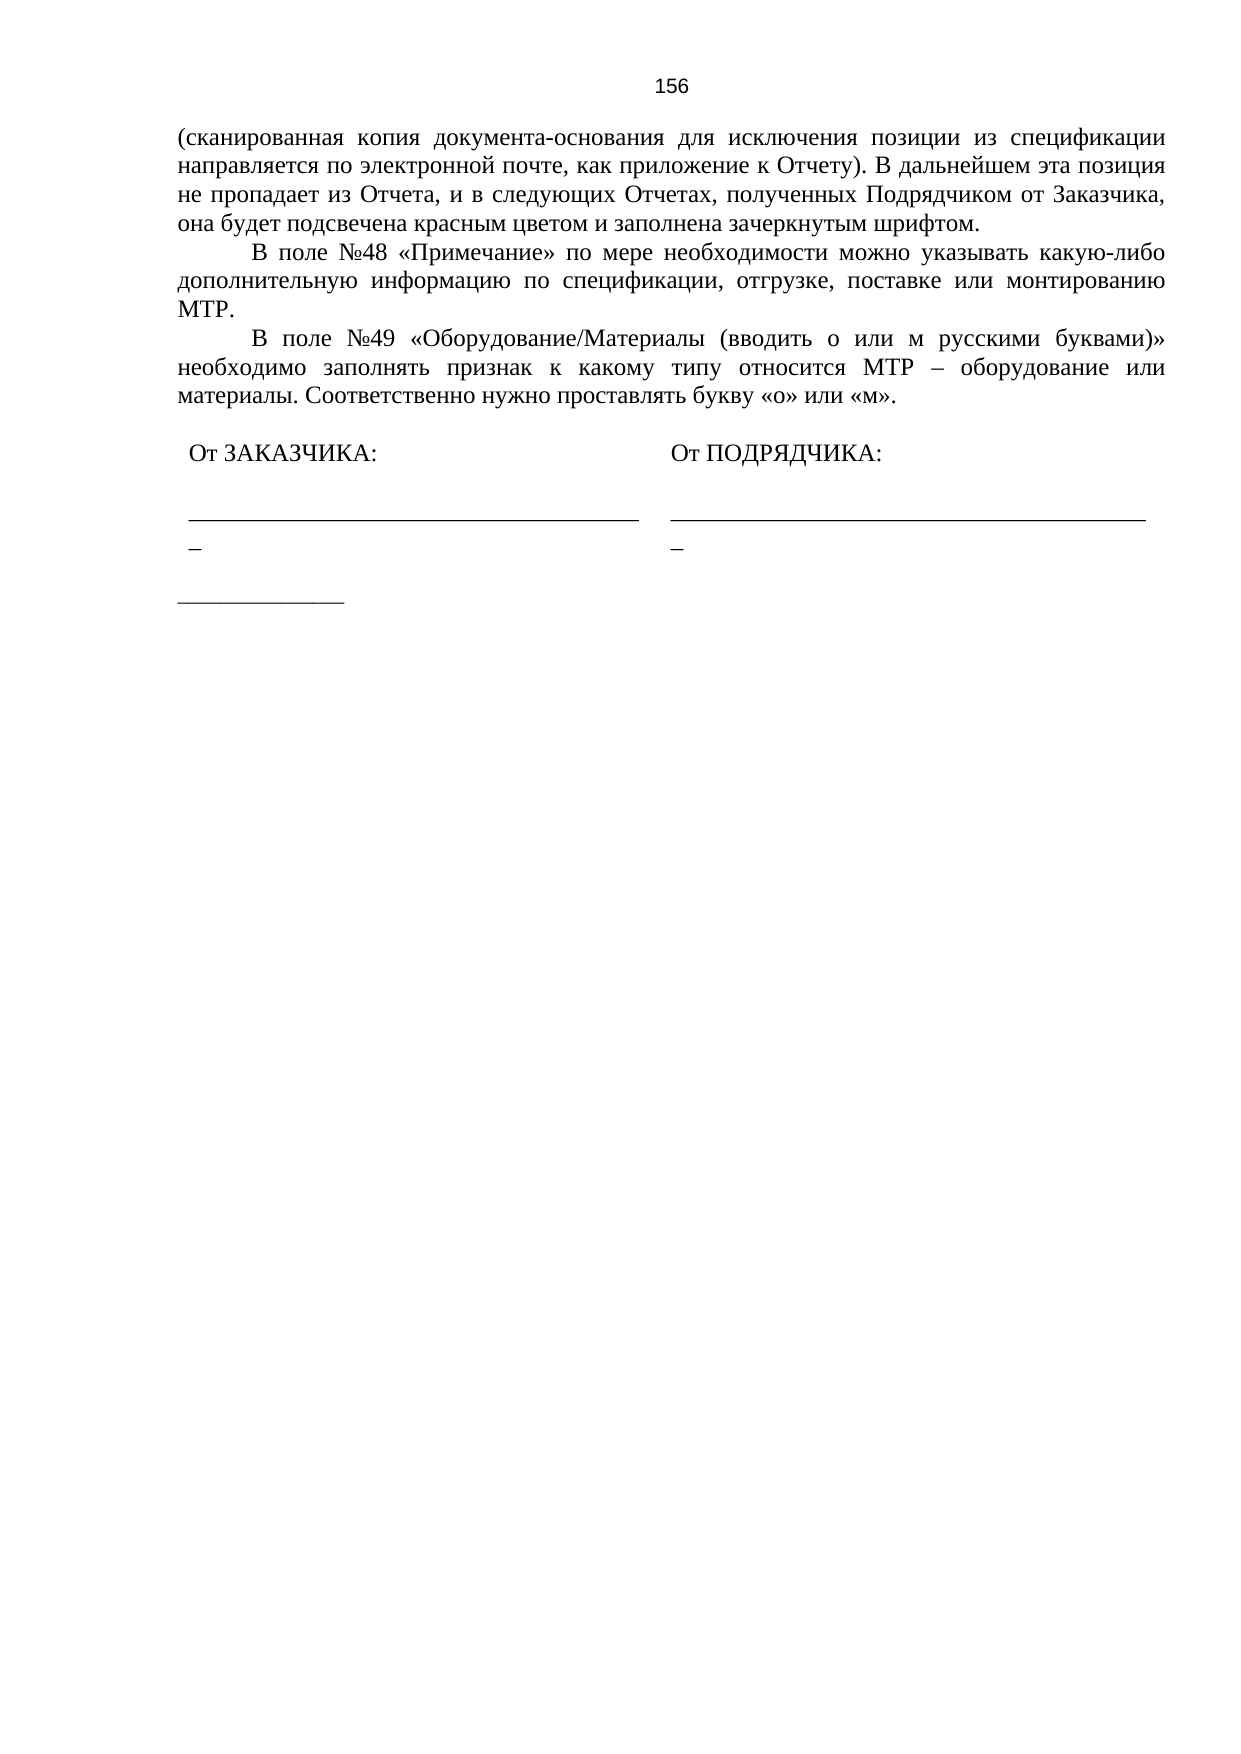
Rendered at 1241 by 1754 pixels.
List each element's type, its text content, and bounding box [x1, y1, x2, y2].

text В поле №49 «Оборудование/Материалы (вводить о или м русскими буквами)» необходимо заполнять признак к какому типу относится МТР – оборудование или материалы. Соответственно нужно проставлять букву «о» или «м». [177, 323, 1166, 409]
text В поле №48 «Примечание» по мере необходимости можно указывать какую-либо дополнительную информацию по спецификации, отгрузке, поставке или монтированию МТР. [177, 237, 1166, 323]
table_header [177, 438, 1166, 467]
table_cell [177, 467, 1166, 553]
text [177, 122, 1166, 237]
text ________________ [177, 582, 1166, 606]
